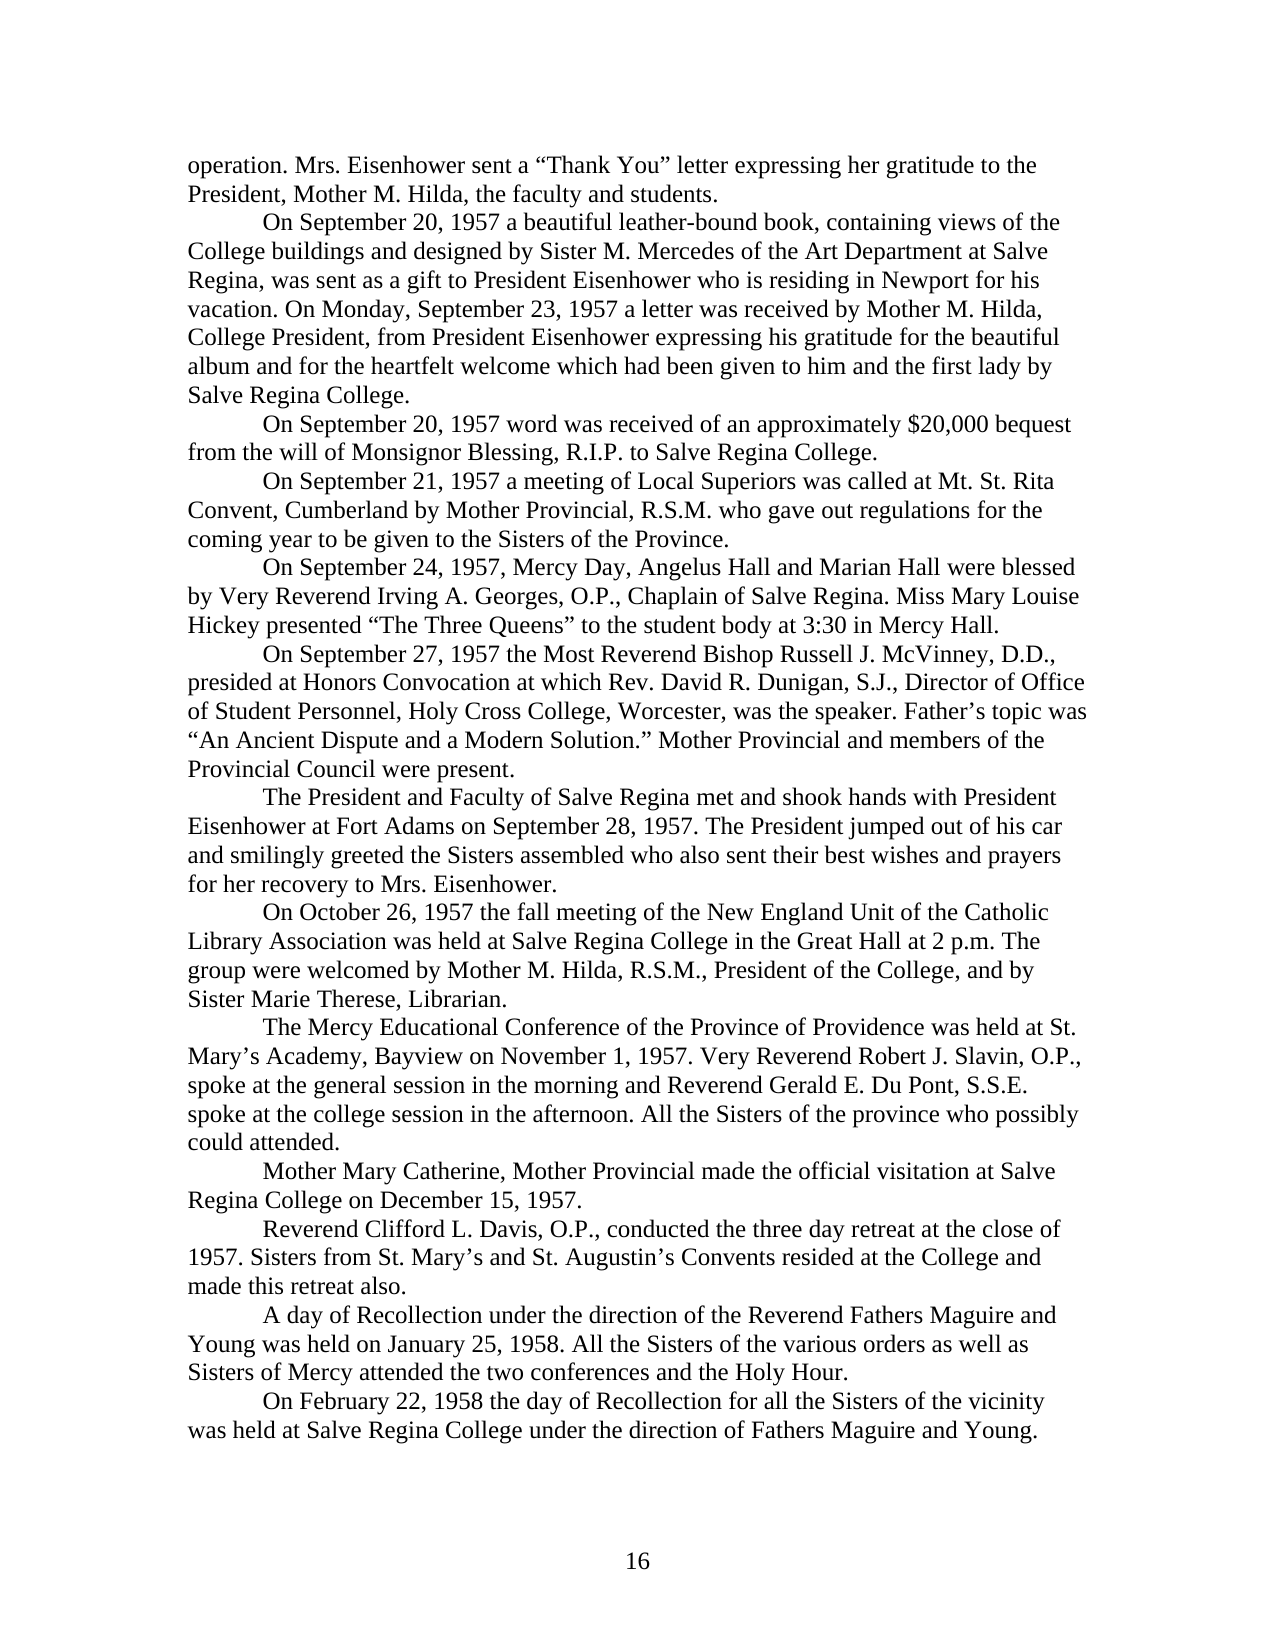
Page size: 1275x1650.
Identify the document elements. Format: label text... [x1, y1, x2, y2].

text On September 27, 1957 the Most Reverend Bishop Russell J. McVinney, D.D., presided at Honors Convocation at which Rev. David R. Dunigan, S.J., Director of Office of Student Personnel, Holy Cross College, Worcester, was the speaker. Father’s topic was “An Ancient Dispute and a Modern Solution.” Mother Provincial and members of the Provincial Council were present. [187, 639, 1087, 782]
text On September 20, 1957 a beautiful leather-bound book, containing views of the College buildings and designed by Sister M. Mercedes of the Art Department at Salve Regina, was sent as a gift to President Eisenhower who is residing in Newport for his vacation. On Monday, September 23, 1957 a letter was received by Mother M. Hilda, College President, from President Eisenhower expressing his gratitude for the beautiful album and for the heartfelt welcome which had been given to him and the first lady by Salve Regina College. [187, 207, 1087, 409]
text The Mercy Educational Conference of the Province of Providence was held at St. Mary’s Academy, Bayview on November 1, 1957. Very Reverend Robert J. Slavin, O.P., spoke at the general session in the morning and Reverend Gerald E. Du Pont, S.S.E. spoke at the college session in the afternoon. All the Sisters of the province who possibly could attended. [187, 1012, 1087, 1156]
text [187, 150, 1087, 207]
text On September 21, 1957 a meeting of Local Superiors was called at Mt. St. Rita Convent, Cumberland by Mother Provincial, R.S.M. who gave out regulations for the coming year to be given to the Sisters of the Province. [187, 466, 1087, 552]
text On September 24, 1957, Mercy Day, Angelus Hall and Marian Hall were blessed by Very Reverend Irving A. Georges, O.P., Chaplain of Salve Regina. Miss Mary Louise Hickey presented “The Three Queens” to the student body at 3:30 in Mercy Hall. [187, 552, 1087, 639]
text On September 20, 1957 word was received of an approximately $20,000 bequest from the will of Monsignor Blessing, R.I.P. to Salve Regina College. [187, 409, 1087, 466]
text Reverend Clifford L. Davis, O.P., conducted the three day retreat at the close of 1957. Sisters from St. Mary’s and St. Augustin’s Convents resided at the College and made this retreat also. [187, 1214, 1087, 1300]
text On October 26, 1957 the fall meeting of the New England Unit of the Catholic Library Association was held at Salve Regina College in the Great Hall at 2 p.m. The group were welcomed by Mother M. Hilda, R.S.M., President of the College, and by Sister Marie Therese, Librarian. [187, 897, 1087, 1012]
text The President and Faculty of Salve Regina met and shook hands with President Eisenhower at Fort Adams on September 28, 1957. The President jumped out of his car and smilingly greeted the Sisters assembled who also sent their best wishes and prayers for her recovery to Mrs. Eisenhower. [187, 782, 1087, 897]
text On February 22, 1958 the day of Recollection for all the Sisters of the vicinity was held at Salve Regina College under the direction of Fathers Maguire and Young. [187, 1386, 1087, 1444]
text A day of Recollection under the direction of the Reverend Fathers Maguire and Young was held on January 25, 1958. All the Sisters of the various orders as well as Sisters of Mercy attended the two conferences and the Holy Hour. [187, 1300, 1087, 1386]
text Mother Mary Catherine, Mother Provincial made the official visitation at Salve Regina College on December 15, 1957. [187, 1156, 1087, 1214]
